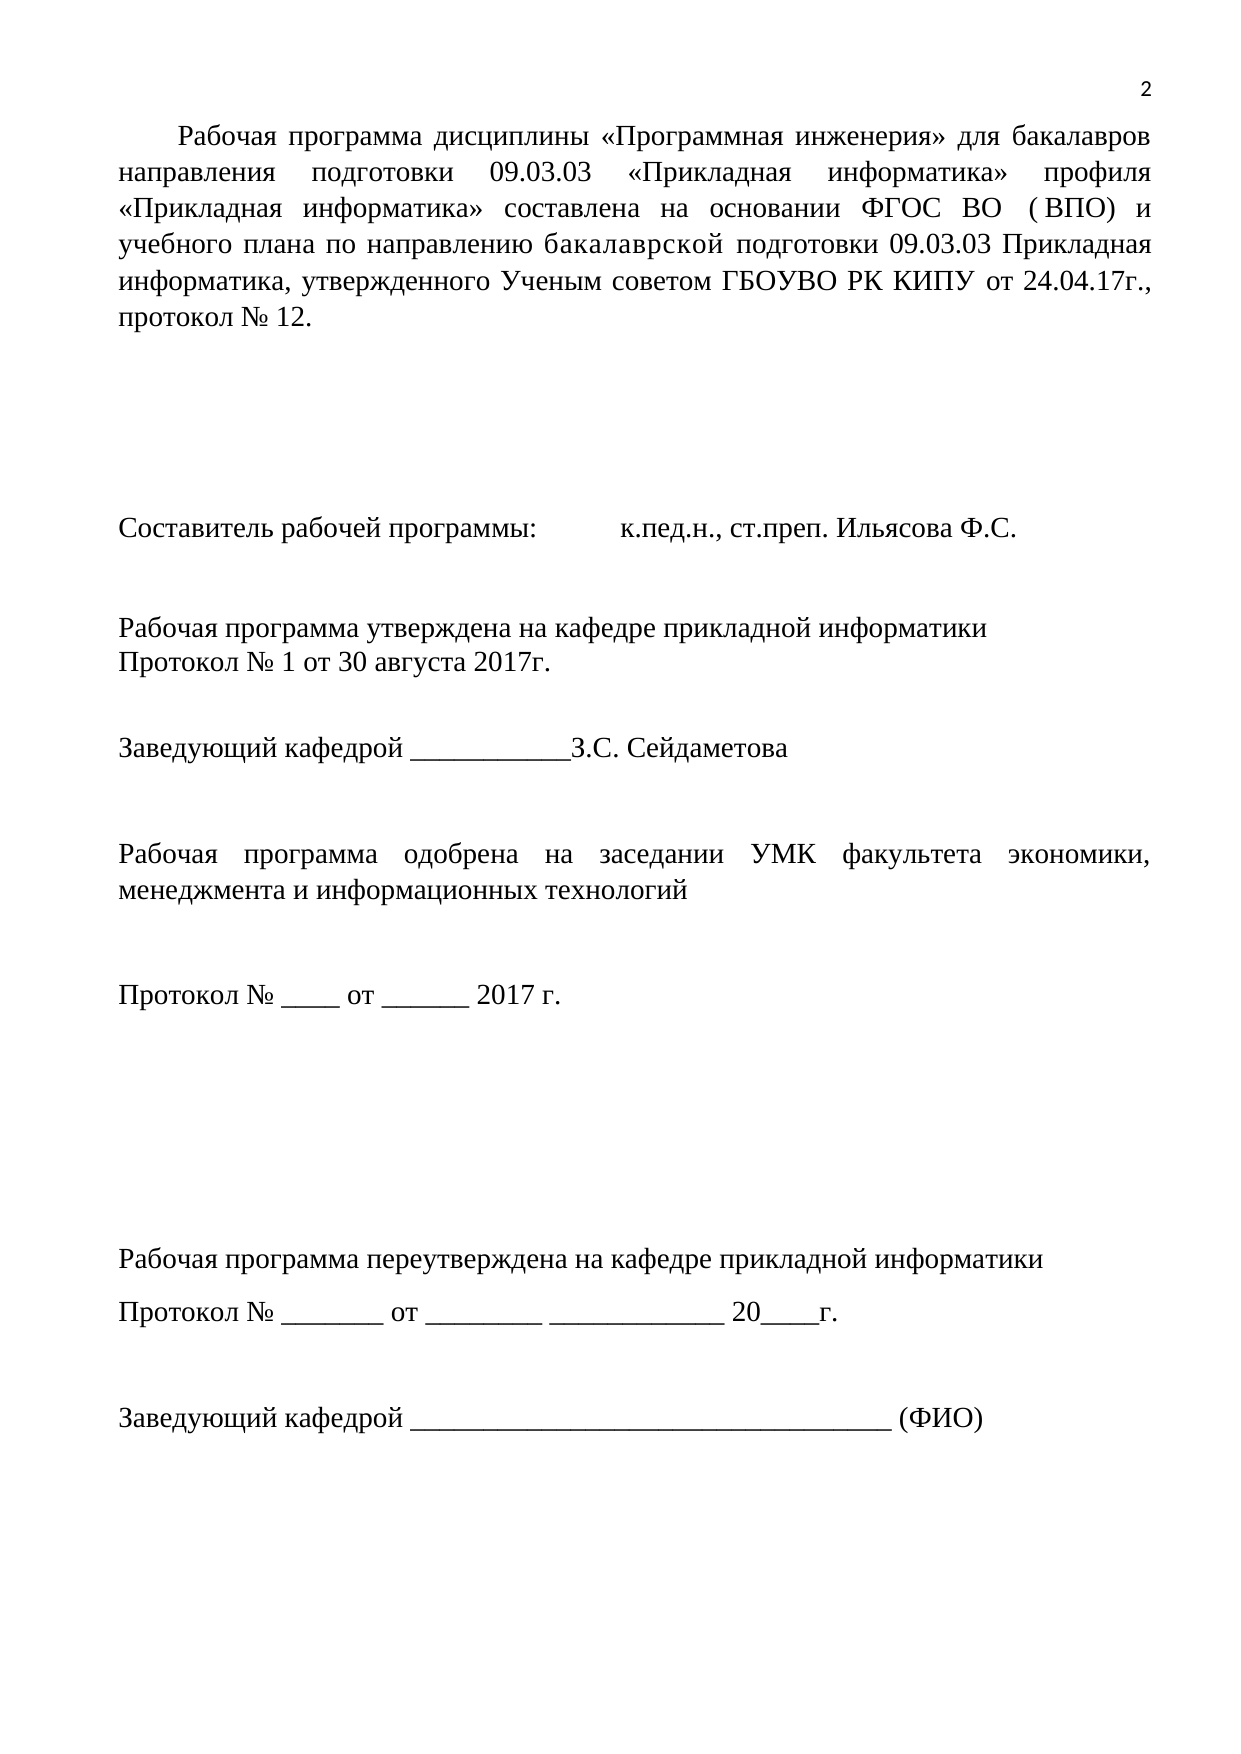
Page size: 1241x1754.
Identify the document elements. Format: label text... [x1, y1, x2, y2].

text Протокол № 1 от 30 августа 2017г. [118, 644, 1152, 677]
text Составитель рабочей программы: к.пед.н., ст.преп. Ильясова Ф.С. [118, 510, 1152, 544]
text Рабочая программа переутверждена на кафедре прикладной информатики [118, 1242, 1152, 1275]
text Заведующий кафедрой ___________З.С. Сейдаметова [118, 730, 1152, 764]
text Рабочая программа дисциплины «Программная инженерия» для бакалавров направления подготовки 09.03.03 «Прикладная информатика» профиля «Прикладная информатика» составлена на основании ФГОС ВО (ВПО) и учебного плана по направлению бакалаврской подготовки 09.03.03 Прикладная информатика, утвержденного Ученым советом ГБОУВО РК КИПУ от 24.04.17г., протокол № 12. [118, 118, 1152, 332]
text Рабочая программа одобрена на заседании УМК факультета экономики, менеджмента и информационных технологий [118, 836, 1152, 905]
text Заведующий кафедрой _________________________________ (ФИО) [118, 1400, 1152, 1433]
text Протокол № ____ от ______ 2017 г. [118, 977, 1152, 1011]
text Протокол № _______ от ________ ____________ 20____г. [118, 1294, 1152, 1328]
text Рабочая программа утверждена на кафедре прикладной информатики [118, 610, 1152, 644]
